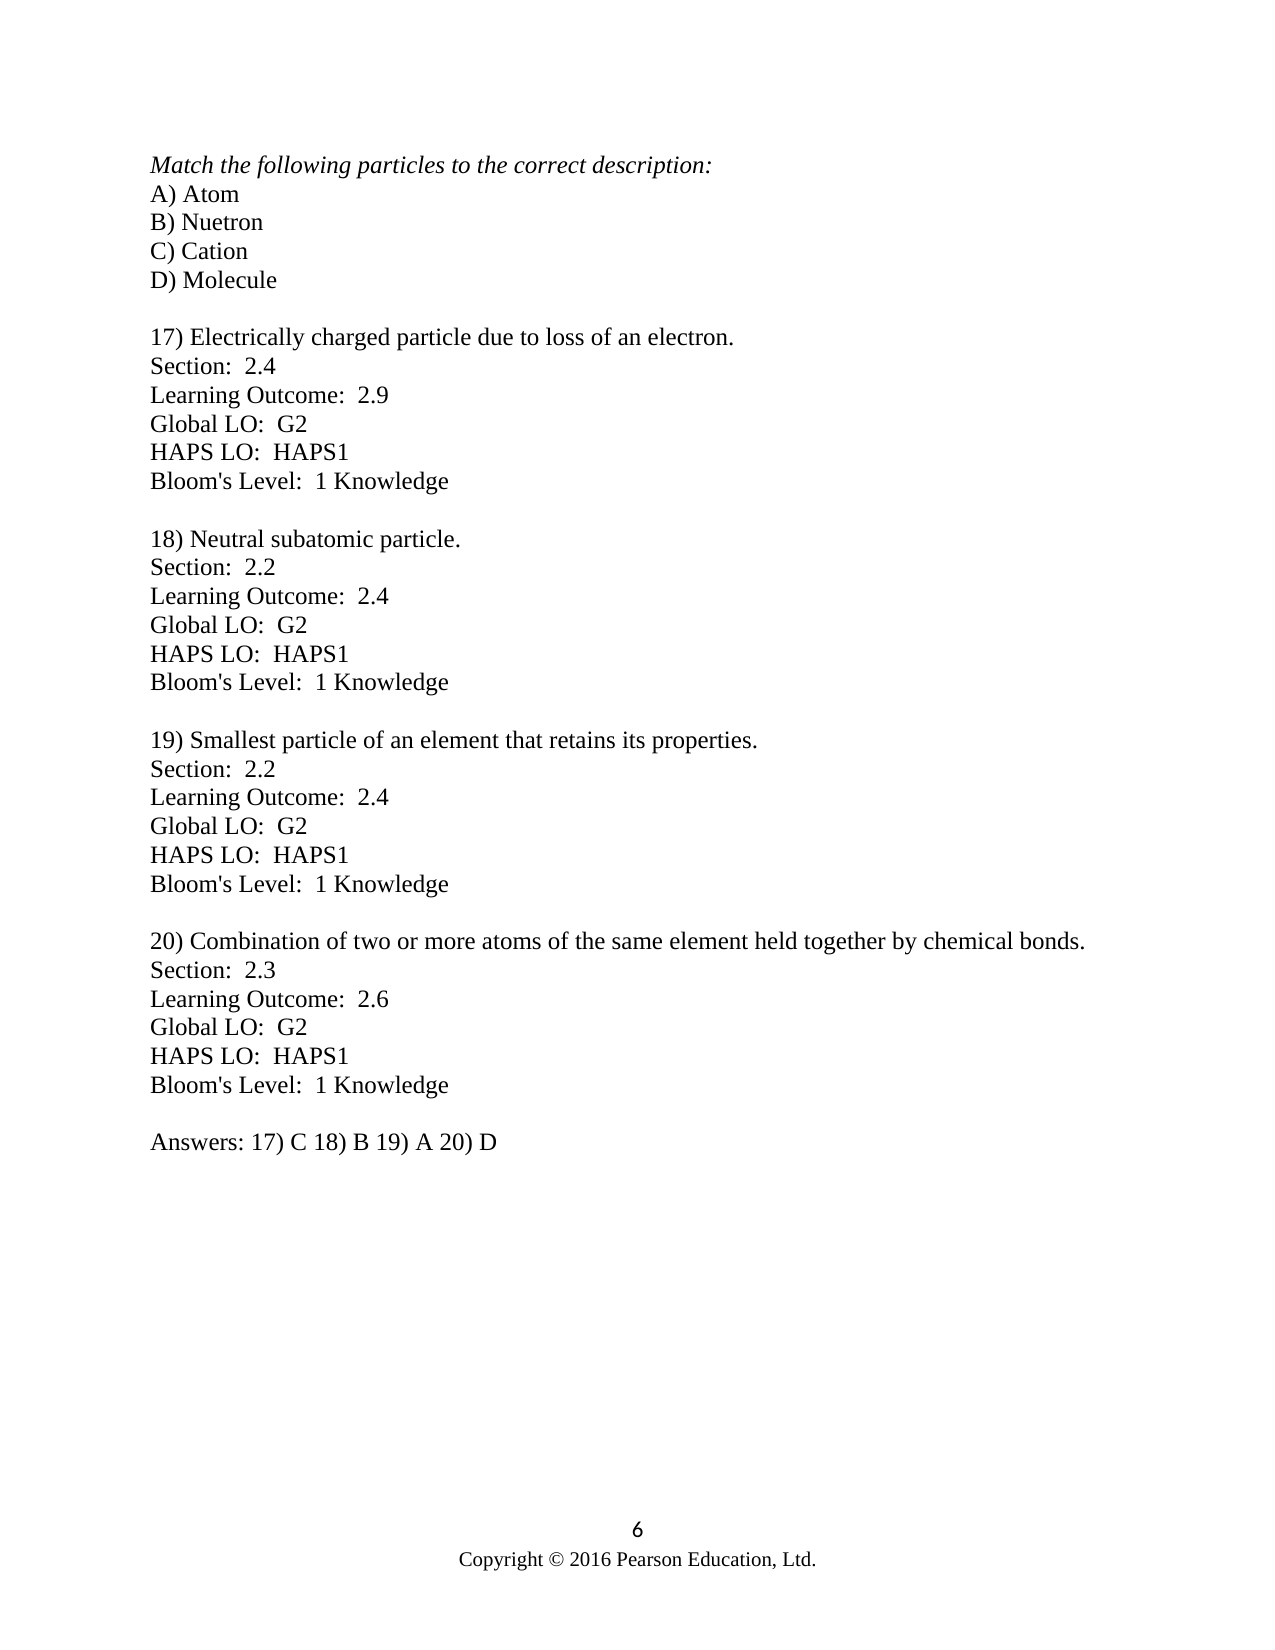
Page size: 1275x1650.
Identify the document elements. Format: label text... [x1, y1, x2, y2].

text B) Nuetron [150, 207, 1125, 236]
text Section: 2.2 [150, 552, 1125, 581]
text Section: 2.2 [150, 754, 1125, 782]
text Bloom's Level: 1 Knowledge [150, 667, 1125, 696]
text Section: 2.3 [150, 955, 1125, 984]
text Bloom's Level: 1 Knowledge [150, 869, 1125, 897]
text Global LO: G2 [150, 610, 1125, 639]
text Bloom's Level: 1 Knowledge [150, 466, 1125, 495]
text Match the following particles to the correct description: [150, 150, 1125, 179]
text Learning Outcome: 2.6 [150, 984, 1125, 1012]
text Answers: 17) C 18) B 19) A 20) D [150, 1127, 1125, 1156]
text HAPS LO: HAPS1 [150, 840, 1125, 869]
text A) Atom [150, 179, 1125, 207]
text Bloom's Level: 1 Knowledge [150, 1070, 1125, 1099]
text Global LO: G2 [150, 1012, 1125, 1041]
text HAPS LO: HAPS1 [150, 1041, 1125, 1070]
text Global LO: G2 [150, 409, 1125, 437]
text Learning Outcome: 2.4 [150, 782, 1125, 811]
text HAPS LO: HAPS1 [150, 437, 1125, 466]
text D) Molecule [150, 265, 1125, 294]
text Learning Outcome: 2.9 [150, 380, 1125, 409]
text Section: 2.4 [150, 351, 1125, 380]
text Learning Outcome: 2.4 [150, 581, 1125, 610]
text C) Cation [150, 236, 1125, 265]
text 19) Smallest particle of an element that retains its properties. [150, 725, 1125, 754]
text 17) Electrically charged particle due to loss of an electron. [150, 322, 1125, 351]
text 18) Neutral subatomic particle. [150, 524, 1125, 552]
text 20) Combination of two or more atoms of the same element held together by chemical bonds. [150, 926, 1125, 955]
text HAPS LO: HAPS1 [150, 639, 1125, 667]
text Global LO: G2 [150, 811, 1125, 840]
